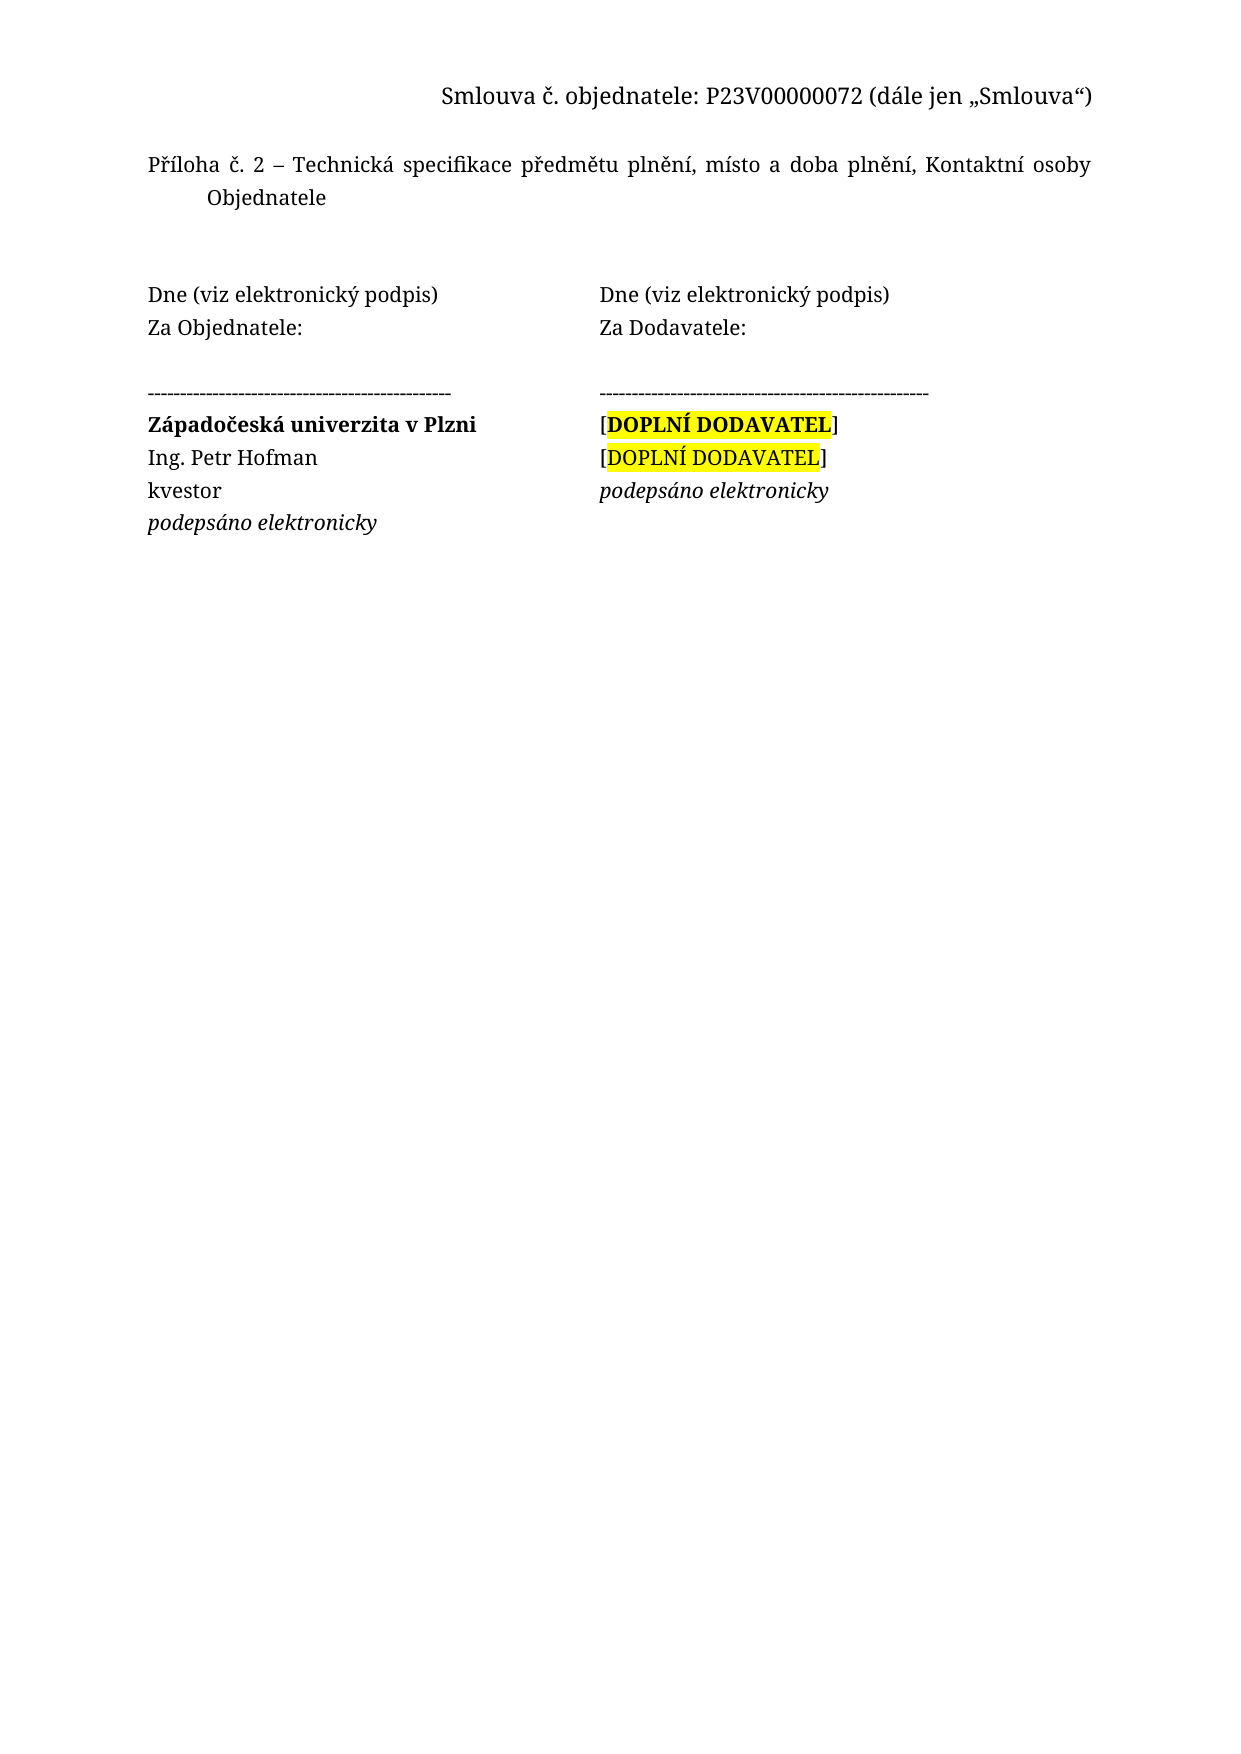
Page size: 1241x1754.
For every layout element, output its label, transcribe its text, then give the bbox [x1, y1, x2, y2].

table_header Dne (viz elektronický podpis) Za Dodavatele: --------------------------------------------------- [DOPLNÍ DODAVATEL] [DOPLNÍ DODAVATEL] podepsáno elektronicky [588, 280, 1040, 541]
text Příloha č. 2 – Technická specifikace předmětu plnění, místo a doba plnění, Kontaktní osoby Objednatele [148, 150, 1093, 211]
table_header Dne (viz elektronický podpis) Za Objednatele: ----------------------------------------------- Západočeská univerzita v Plzni Ing. Petr Hofman kvestor podepsáno elektronicky [136, 280, 588, 541]
